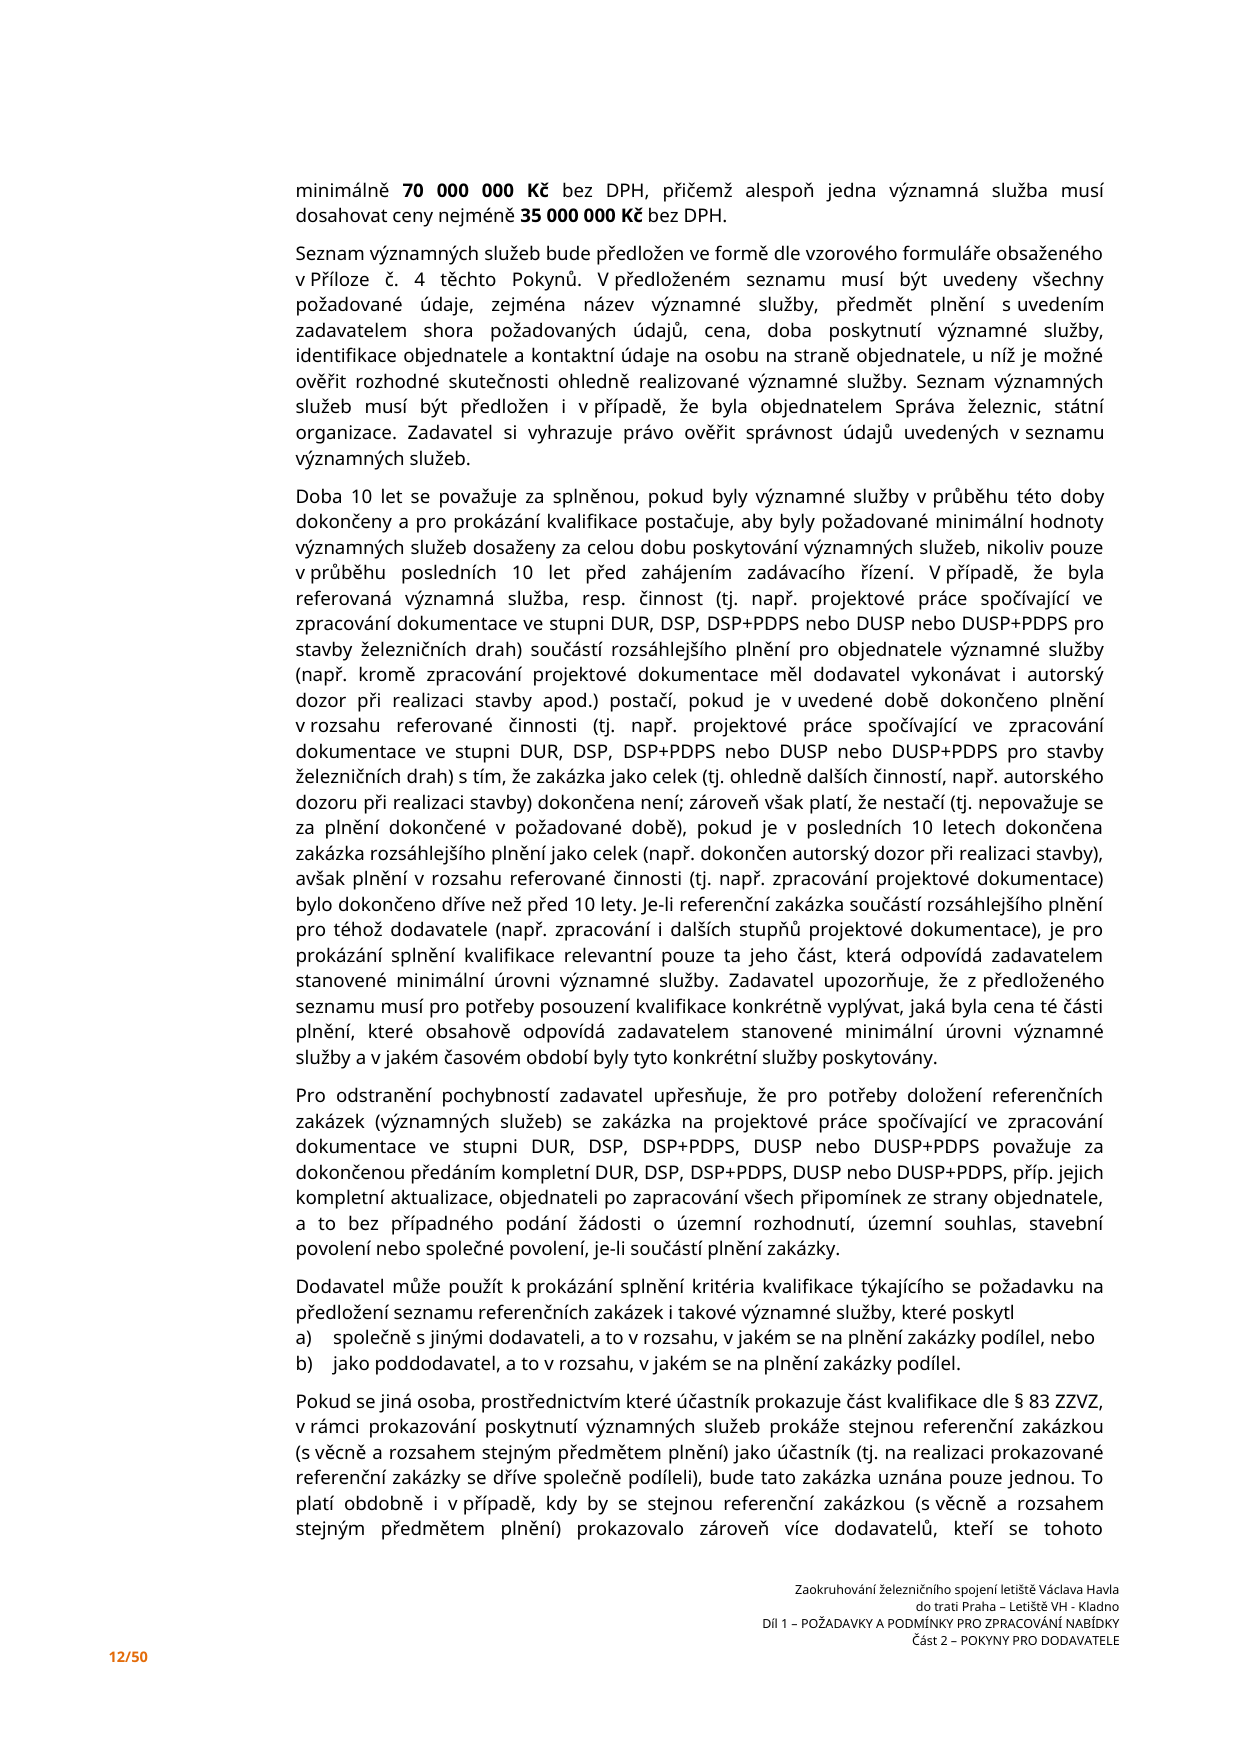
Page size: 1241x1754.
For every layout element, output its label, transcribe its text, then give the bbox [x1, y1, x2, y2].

text Seznam významných služeb bude předložen ve formě dle vzorového formuláře obsaženého v Příloze č. 4 těchto Pokynů. V předloženém seznamu musí být uvedeny všechny požadované údaje, zejména název významné služby, předmět plnění s uvedením zadavatelem shora požadovaných údajů, cena, doba poskytnutí významné služby, identifikace objednatele a kontaktní údaje na osobu na straně objednatele, u níž je možné ověřit rozhodné skutečnosti ohledně realizované významné služby. Seznam významných služeb musí být předložen i v případě, že byla objednatelem Správa železnic, státní organizace. Zadavatel si vyhrazuje právo ověřit správnost údajů uvedených v seznamu významných služeb. [295, 241, 1104, 470]
text Pro odstranění pochybností zadavatel upřesňuje, že pro potřeby doložení referenčních zakázek (významných služeb) se zakázka na projektové práce spočívající ve zpracování dokumentace ve stupni DUR, DSP, DSP+PDPS, DUSP nebo DUSP+PDPS považuje za dokončenou předáním kompletní DUR, DSP, DSP+PDPS, DUSP nebo DUSP+PDPS, příp. jejich kompletní aktualizace, objednateli po zapracování všech připomínek ze strany objednatele, a to bez případného podání žádosti o územní rozhodnutí, územní souhlas, stavební povolení nebo společné povolení, je-li součástí plnění zakázky. [295, 1082, 1104, 1261]
list společně s jinými dodavateli, a to v rozsahu, v jakém se na plnění zakázky podílel, nebo [295, 1324, 1104, 1350]
list jako poddodavatel, a to v rozsahu, v jakém se na plnění zakázky podílel. [295, 1350, 1104, 1376]
text Dodavatel může použít k prokázání splnění kritéria kvalifikace týkajícího se požadavku na předložení seznamu referenčních zakázek i takové významné služby, které poskytl [295, 1273, 1104, 1324]
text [295, 1388, 1104, 1541]
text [295, 177, 1104, 228]
text Doba 10 let se považuje za splněnou, pokud byly významné služby v průběhu této doby dokončeny a pro prokázání kvalifikace postačuje, aby byly požadované minimální hodnoty významných služeb dosaženy za celou dobu poskytování významných služeb, nikoliv pouze v průběhu posledních 10 let před zahájením zadávacího řízení. V případě, že byla referovaná významná služba, resp. činnost (tj. např. projektové práce spočívající ve zpracování dokumentace ve stupni DUR, DSP, DSP+PDPS nebo DUSP nebo DUSP+PDPS pro stavby železničních drah) součástí rozsáhlejšího plnění pro objednatele významné služby (např. kromě zpracování projektové dokumentace měl dodavatel vykonávat i autorský dozor při realizaci stavby apod.) postačí, pokud je v uvedené době dokončeno plnění v rozsahu referované činnosti (tj. např. projektové práce spočívající ve zpracování dokumentace ve stupni DUR, DSP, DSP+PDPS nebo DUSP nebo DUSP+PDPS pro stavby železničních drah) s tím, že zakázka jako celek (tj. ohledně dalších činností, např. autorského dozoru při realizaci stavby) dokončena není; zároveň však platí, že nestačí (tj. nepovažuje se za plnění dokončené v požadované době), pokud je v posledních 10 letech dokončena zakázka rozsáhlejšího plnění jako celek (např. dokončen autorský dozor při realizaci stavby), avšak plnění v rozsahu referované činnosti (tj. např. zpracování projektové dokumentace) bylo dokončeno dříve než před 10 lety. Je-li referenční zakázka součástí rozsáhlejšího plnění pro téhož dodavatele (např. zpracování i dalších stupňů projektové dokumentace), je pro prokázání splnění kvalifikace relevantní pouze ta jeho část, která odpovídá zadavatelem stanovené minimální úrovni významné služby. Zadavatel upozorňuje, že z předloženého seznamu musí pro potřeby posouzení kvalifikace konkrétně vyplývat, jaká byla cena té části plnění, které obsahově odpovídá zadavatelem stanovené minimální úrovni významné služby a v jakém časovém období byly tyto konkrétní služby poskytovány. [295, 483, 1104, 1070]
